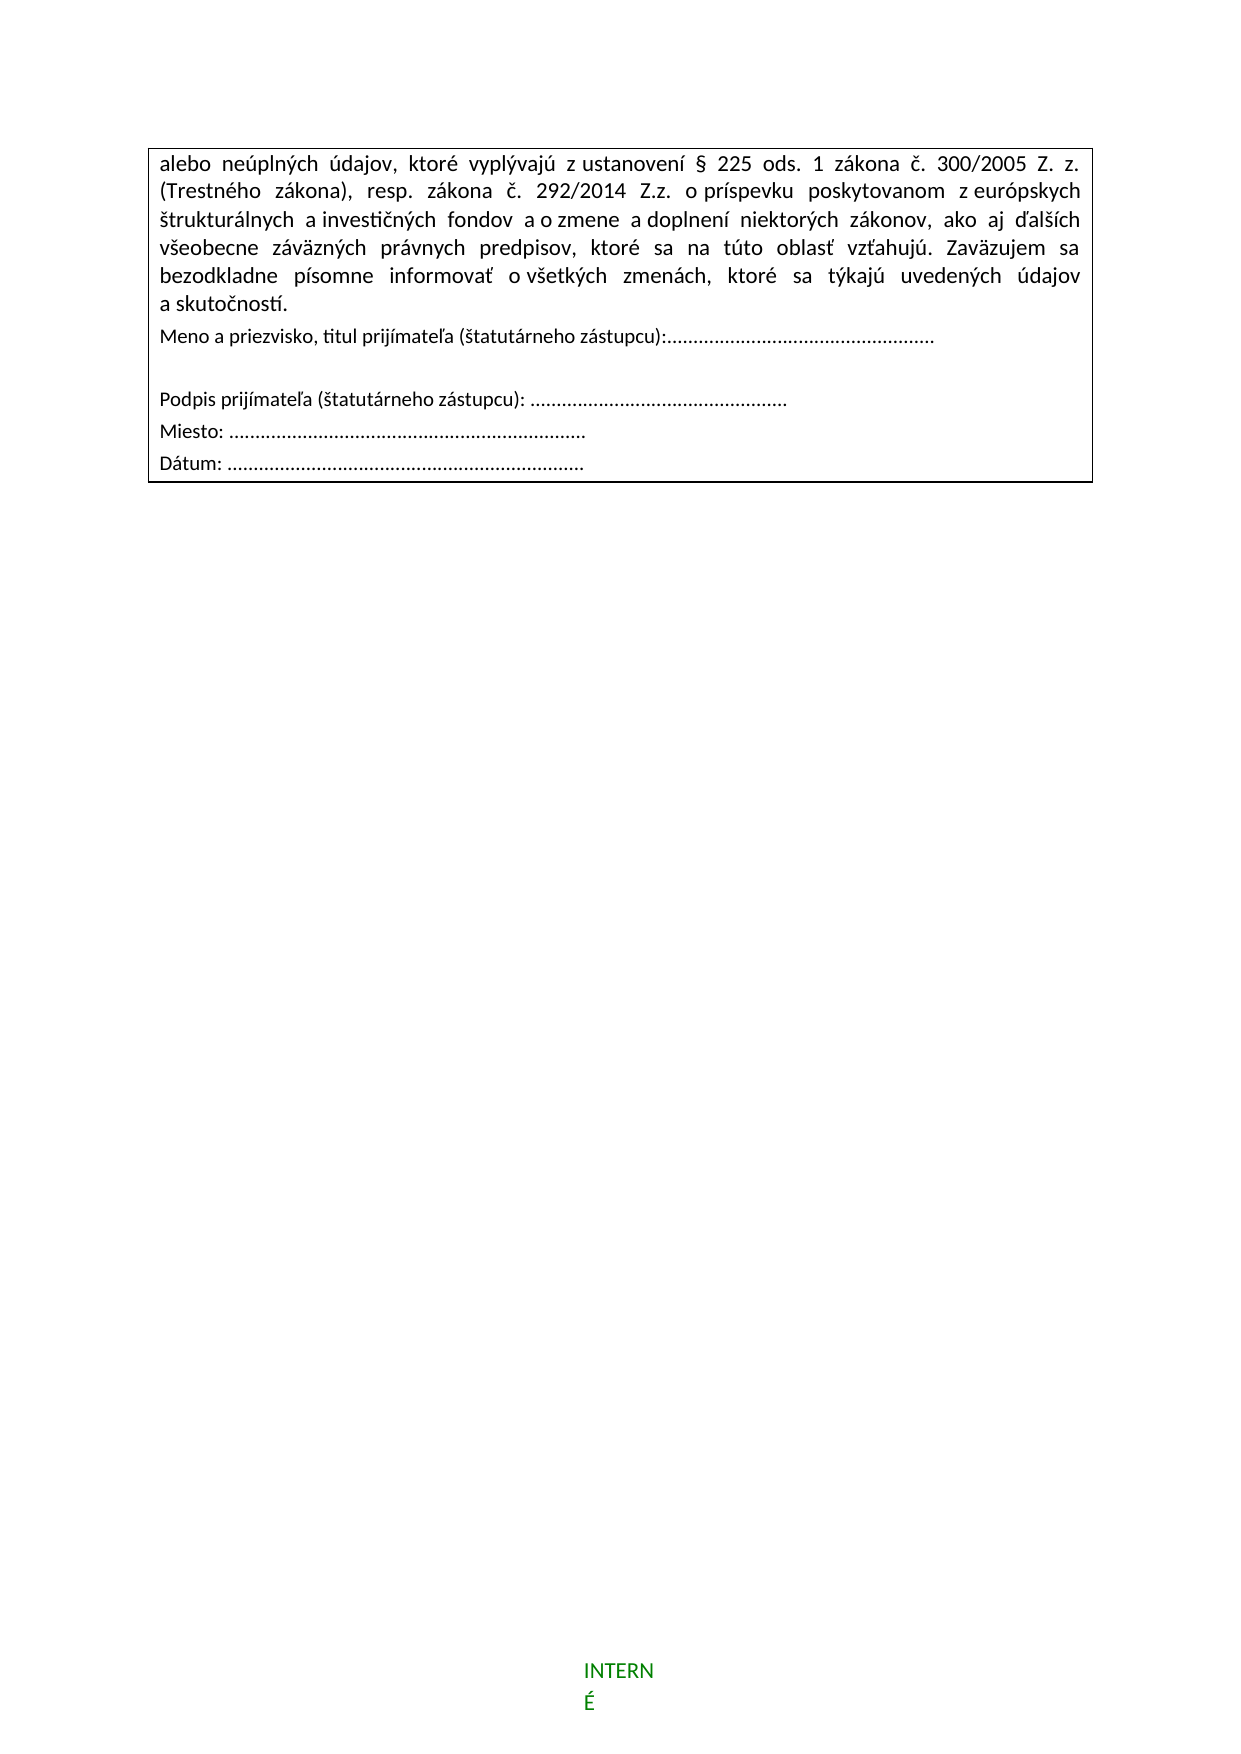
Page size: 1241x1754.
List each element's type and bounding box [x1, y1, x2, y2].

table_header [149, 149, 1092, 481]
